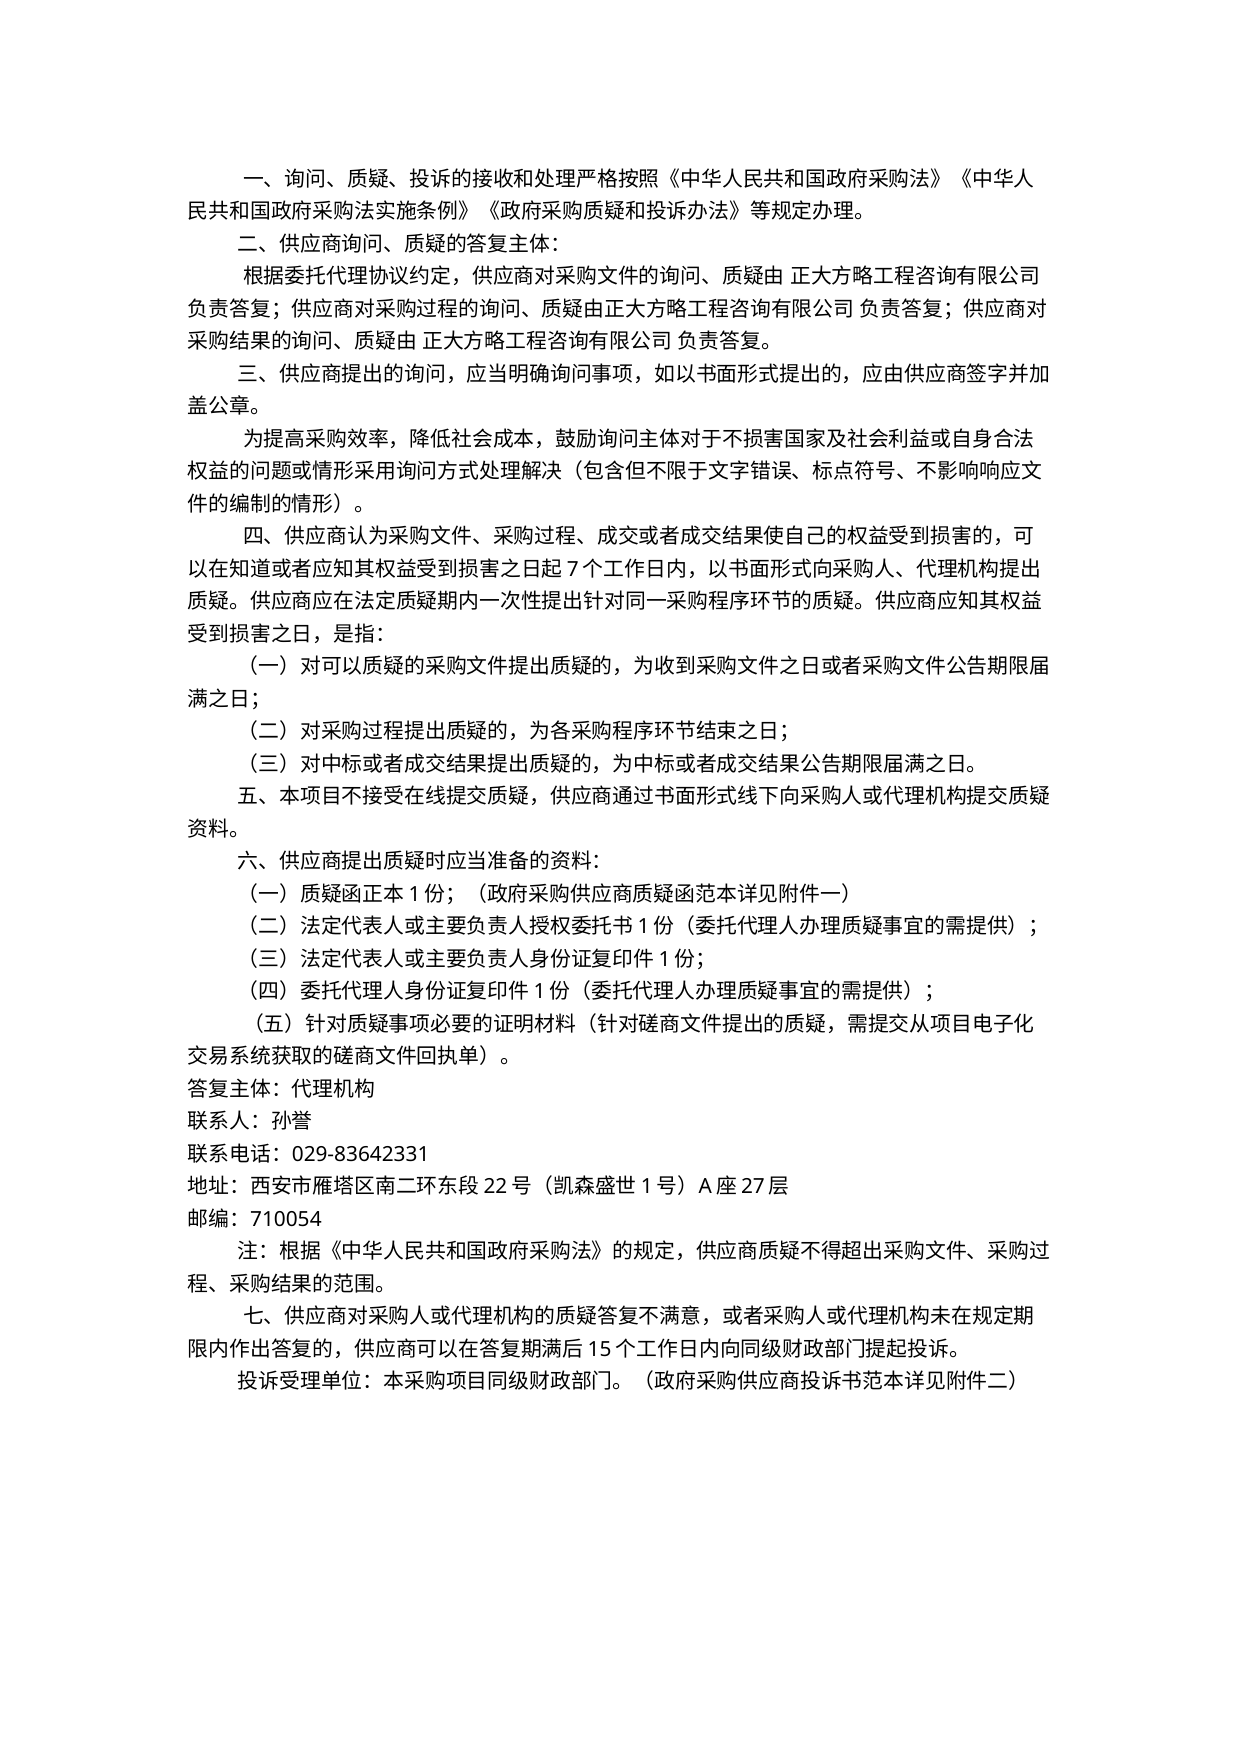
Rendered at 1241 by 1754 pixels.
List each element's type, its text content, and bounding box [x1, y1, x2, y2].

text 六、供应商提出质疑时应当准备的资料： [187, 844, 1053, 877]
text 投诉受理单位：本采购项目同级财政部门。（政府采购供应商投诉书范本详见附件二） [187, 1364, 1053, 1397]
text 根据委托代理协议约定，供应商对采购文件的询问、质疑由 正大方略工程咨询有限公司 负责答复；供应商对采购过程的询问、质疑由正大方略工程咨询有限公司 负责答复；供应商对采购结果的询问、质疑由 正大方略工程咨询有限公司 负责答复。 [187, 259, 1053, 357]
text （二）对采购过程提出质疑的，为各采购程序环节结束之日； [187, 714, 1053, 747]
text （三）对中标或者成交结果提出质疑的，为中标或者成交结果公告期限届满之日。 [187, 747, 1053, 779]
text 二、供应商询问、质疑的答复主体： [187, 227, 1053, 259]
text 一、询问、质疑、投诉的接收和处理严格按照《中华人民共和国政府采购法》《中华人民共和国政府采购法实施条例》《政府采购质疑和投诉办法》等规定办理。 [187, 162, 1053, 227]
text （四）委托代理人身份证复印件1份（委托代理人办理质疑事宜的需提供）； [187, 974, 1053, 1007]
text 为提高采购效率，降低社会成本，鼓励询问主体对于不损害国家及社会利益或自身合法权益的问题或情形采用询问方式处理解决（包含但不限于文字错误、标点符号、不影响响应文件的编制的情形）。 [187, 422, 1053, 519]
text （二）法定代表人或主要负责人授权委托书1份（委托代理人办理质疑事宜的需提供）； [187, 909, 1053, 942]
text 五、本项目不接受在线提交质疑，供应商通过书面形式线下向采购人或代理机构提交质疑资料。 [187, 779, 1053, 844]
text 注：根据《中华人民共和国政府采购法》的规定，供应商质疑不得超出采购文件、采购过程、采购结果的范围。 [187, 1234, 1053, 1299]
text 七、供应商对采购人或代理机构的质疑答复不满意，或者采购人或代理机构未在规定期限内作出答复的，供应商可以在答复期满后15个工作日内向同级财政部门提起投诉。 [187, 1299, 1053, 1364]
text （一）质疑函正本1份；（政府采购供应商质疑函范本详见附件一） [187, 877, 1053, 909]
text 三、供应商提出的询问，应当明确询问事项，如以书面形式提出的，应由供应商签字并加盖公章。 [187, 357, 1053, 422]
text 邮编：710054 [187, 1202, 1053, 1234]
text （一）对可以质疑的采购文件提出质疑的，为收到采购文件之日或者采购文件公告期限届满之日； [187, 649, 1053, 714]
text （五）针对质疑事项必要的证明材料（针对磋商文件提出的质疑，需提交从项目电子化交易系统获取的磋商文件回执单）。 [187, 1007, 1053, 1072]
text 答复主体：代理机构 [187, 1072, 1053, 1104]
text （三）法定代表人或主要负责人身份证复印件1份； [187, 942, 1053, 974]
text 地址：西安市雁塔区南二环东段22号（凯森盛世1号）A座27层 [187, 1169, 1053, 1202]
text 联系电话：029-83642331 [187, 1137, 1053, 1169]
text 联系人：孙誉 [187, 1104, 1053, 1137]
text 四、供应商认为采购文件、采购过程、成交或者成交结果使自己的权益受到损害的，可以在知道或者应知其权益受到损害之日起7个工作日内，以书面形式向采购人、代理机构提出质疑。供应商应在法定质疑期内一次性提出针对同一采购程序环节的质疑。供应商应知其权益受到损害之日，是指： [187, 519, 1053, 649]
